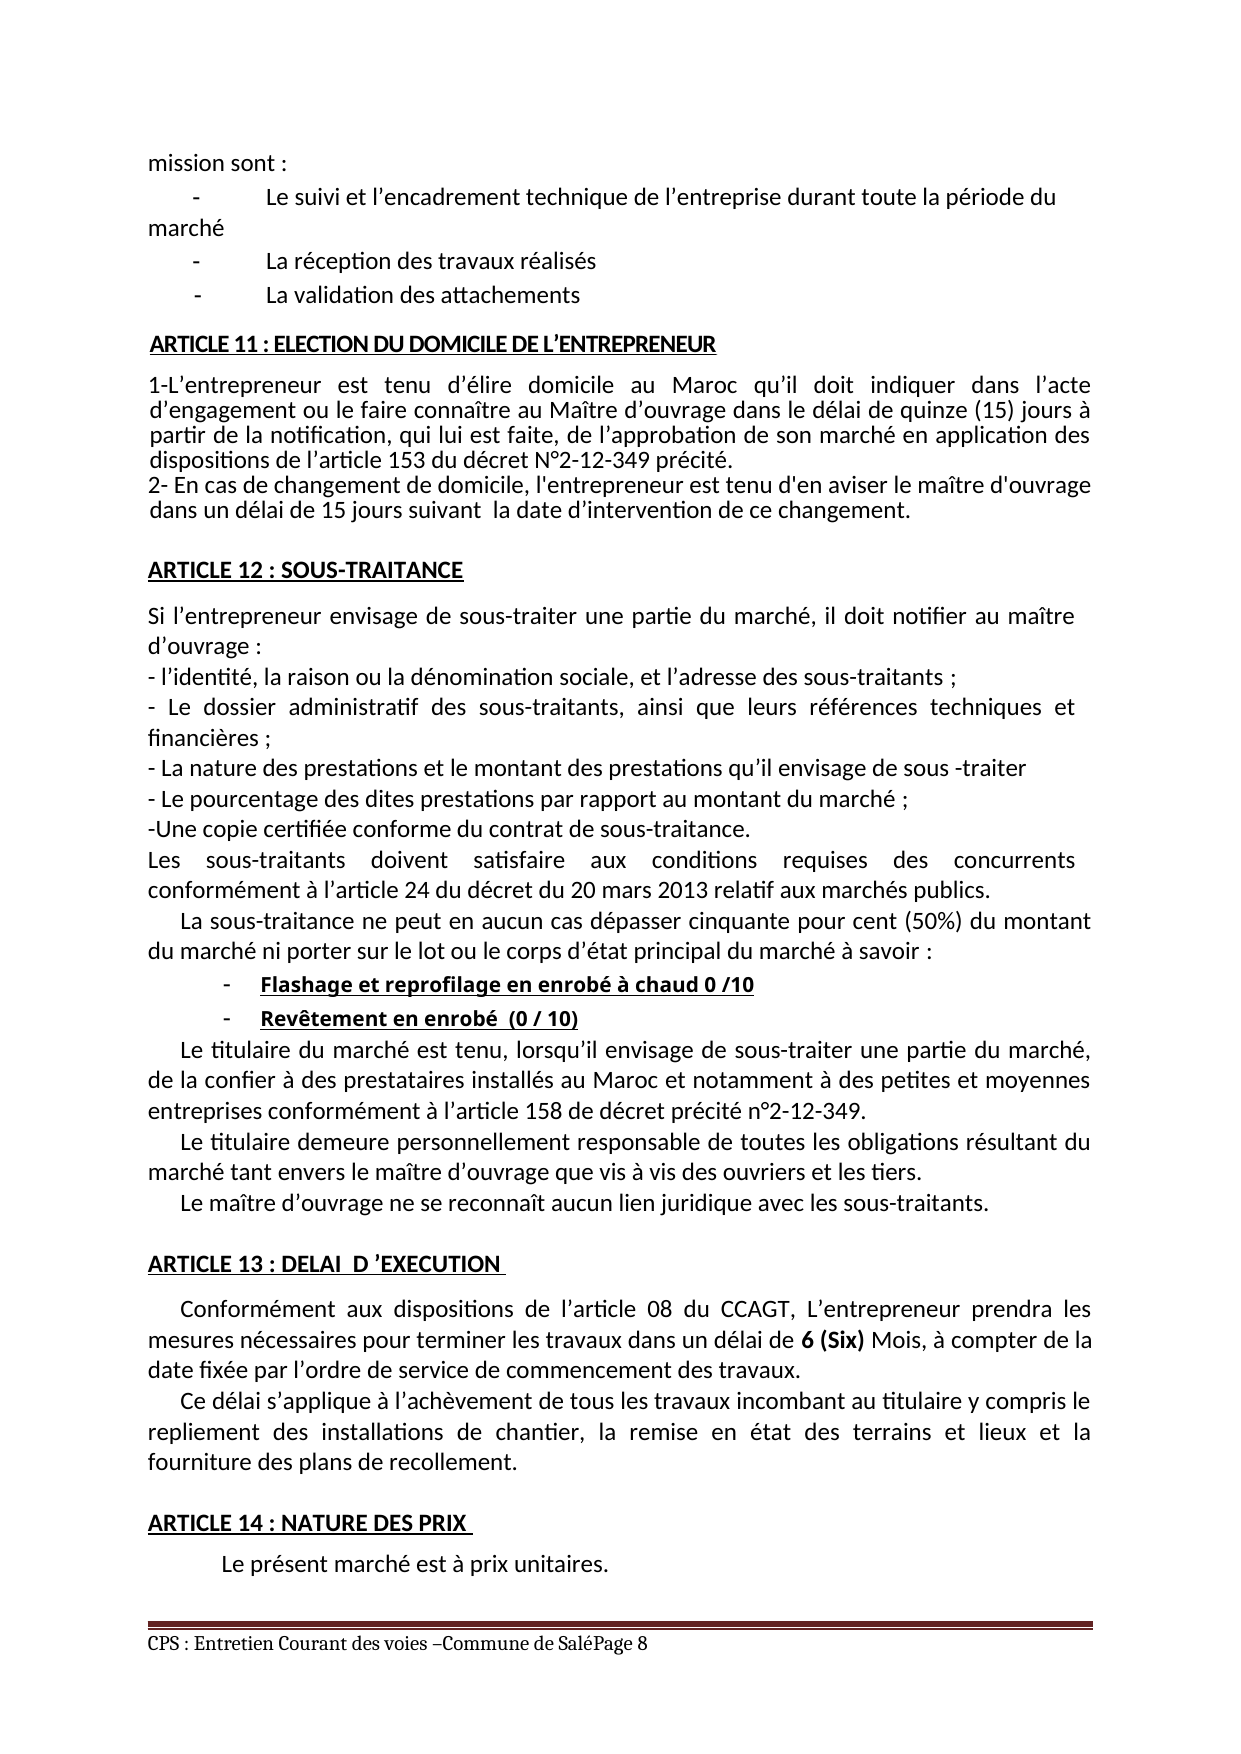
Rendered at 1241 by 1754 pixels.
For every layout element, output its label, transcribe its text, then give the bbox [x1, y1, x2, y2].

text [148, 148, 1093, 178]
text 2- En cas de changement de domicile, l'entrepreneur est tenu d'en aviser le maître d'ouvrage dans un délai de 15 jours suivant la date d’intervention de ce changement. [148, 473, 1093, 523]
text - l’identité, la raison ou la dénomination sociale, et l’adresse des sous-traitants ; [148, 661, 1077, 691]
text 1-L’entrepreneur est tenu d’élire domicile au Maroc qu’il doit indiquer dans l’acte d’engagement ou le faire connaître au Maître d’ouvrage dans le délai de quinze (15) jours à partir de la notification, qui lui est faite, de l’approbation de son marché en application des dispositions de l’article 153 du décret N°2-12-349 précité. [148, 373, 1093, 473]
text Le maître d’ouvrage ne se reconnaît aucun lien juridique avec les sous-traitants. [148, 1187, 1093, 1217]
text Le présent marché est à prix unitaires. [148, 1553, 1093, 1578]
text ARTICLE 11 : ELECTION DU DOMICILE DE L’ENTREPRENEUR [149, 328, 1093, 358]
list Revêtement en enrobé (0 / 10) [223, 1000, 1093, 1034]
text -Une copie certifiée conforme du contrat de sous-traitance. [148, 813, 1077, 844]
text Le titulaire du marché est tenu, lorsqu’il envisage de sous-traiter une partie du marché, de la confier à des prestataires installés au Maroc et notamment à des petites et moyennes entreprises conformément à l’article 158 de décret précité n°2-12-349. [148, 1034, 1093, 1126]
text ARTICLE 14 : NATURE DES PRIX [148, 1507, 1077, 1538]
text Le titulaire demeure personnellement responsable de toutes les obligations résultant du marché tant envers le maître d’ouvrage que vis à vis des ouvriers et les tiers. [148, 1126, 1093, 1187]
text ARTICLE 13 : DELAI D ’EXECUTION [148, 1248, 1093, 1278]
list Flashage et reprofilage en enrobé à chaud 0 /10 [223, 966, 1093, 1000]
list La réception des travaux réalisés [148, 243, 1093, 277]
text - Le dossier administratif des sous-traitants, ainsi que leurs références techniques et financières ; [148, 691, 1077, 752]
text Ce délai s’applique à l’achèvement de tous les travaux incombant au titulaire y compris le repliement des installations de chantier, la remise en état des terrains et lieux et la fourniture des plans de recollement. [148, 1385, 1093, 1477]
text ARTICLE 12 : SOUS-TRAITANCE [148, 554, 1077, 584]
list La validation des attachements [149, 277, 1093, 311]
text - La nature des prestations et le montant des prestations qu’il envisage de sous -traiter [148, 752, 1077, 783]
text Conformément aux dispositions de l’article 08 du CCAGT, L’entrepreneur prendra les mesures nécessaires pour terminer les travaux dans un délai de 6 (Six) Mois, à compter de la date fixée par l’ordre de service de commencement des travaux. [148, 1293, 1093, 1385]
text Si l’entrepreneur envisage de sous-traiter une partie du marché, il doit notifier au maître d’ouvrage : [148, 600, 1077, 661]
text Les sous-traitants doivent satisfaire aux conditions requises des concurrents conformément à l’article 24 du décret du 20 mars 2013 relatif aux marchés publics. [148, 844, 1077, 905]
text - Le pourcentage des dites prestations par rapport au montant du marché ; [148, 783, 1077, 813]
text La sous-traitance ne peut en aucun cas dépasser cinquante pour cent (50%) du montant du marché ni porter sur le lot ou le corps d’état principal du marché à savoir : [148, 905, 1093, 966]
list Le suivi et l’encadrement technique de l’entreprise durant toute la période du marché [148, 178, 1093, 243]
